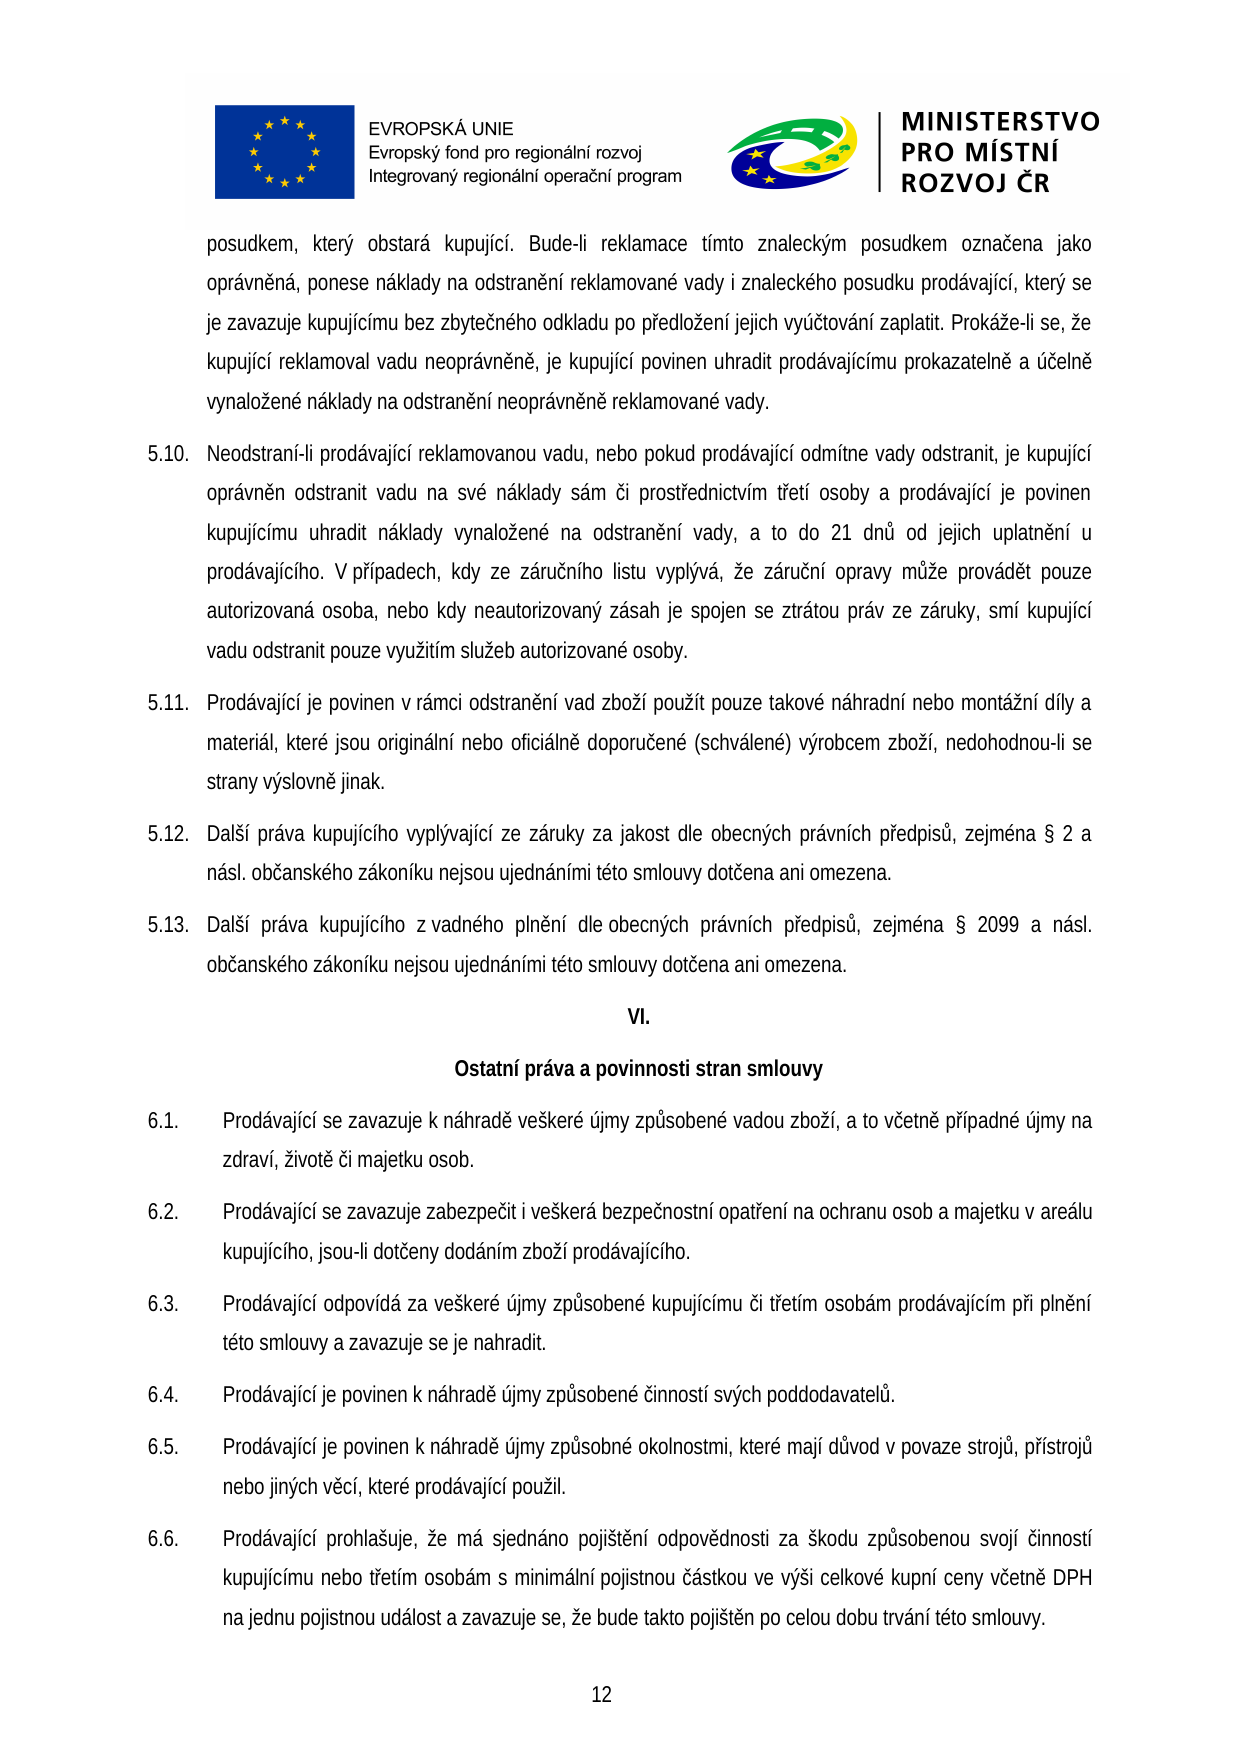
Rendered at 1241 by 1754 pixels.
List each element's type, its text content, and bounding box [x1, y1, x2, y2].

list Další práva kupujícího vyplývající ze záruky za jakost dle obecných právních předpisů, zejména § 2 a násl. občanského zákoníku nejsou ujednáními této smlouvy dotčena ani omezena. [148, 820, 1093, 886]
list Prodávající je povinen v rámci odstranění vad zboží použít pouze takové náhradní nebo montážní díly a materiál, které jsou originální nebo oficiálně doporučené (schválené) výrobcem zboží, nedohodnou-li se strany výslovně jinak. [148, 689, 1093, 794]
list Prodávající je povinen k náhradě újmy způsobné okolnostmi, které mají důvod v povaze strojů, přístrojů nebo jiných věcí, které prodávající použil. [148, 1433, 1093, 1499]
list Prodávající se zavazuje zabezpečit i veškerá bezpečnostní opatření na ochranu osob a majetku v areálu kupujícího, jsou-li dotčeny dodáním zboží prodávajícího. [148, 1198, 1093, 1264]
text VI. [185, 1003, 1093, 1029]
list Prodávající prohlašuje, že má sjednáno pojištění odpovědnosti za škodu způsobenou svojí činností kupujícímu nebo třetím osobám s minimální pojistnou částkou ve výši celkové kupní ceny včetně DPH na jednu pojistnou událost a zavazuje se, že bude takto pojištěn po celou dobu trvání této smlouvy. [148, 1524, 1093, 1630]
subtitle Ostatní práva a povinnosti stran smlouvy [185, 1055, 1093, 1081]
list Prodávající odpovídá za veškeré újmy způsobené kupujícímu či třetím osobám prodávajícím při plnění této smlouvy a zavazuje se je nahradit. [148, 1290, 1093, 1356]
picture [184, 73, 1130, 230]
list Další práva kupujícího z vadného plnění dle obecných právních předpisů, zejména § 2099 a násl. občanského zákoníku nejsou ujednáními této smlouvy dotčena ani omezena. [148, 911, 1093, 977]
list Prodávající se zavazuje k náhradě veškeré újmy způsobené vadou zboží, a to včetně případné újmy na zdraví, životě či majetku osob. [148, 1107, 1093, 1173]
list Neodstraní-li prodávající reklamovanou vadu, nebo pokud prodávající odmítne vady odstranit, je kupující oprávněn odstranit vadu na své náklady sám či prostřednictvím třetí osoby a prodávající je povinen kupujícímu uhradit náklady vynaložené na odstranění vady, a to do 21 dnů od jejich uplatnění u prodávajícího. V případech, kdy ze záručního listu vyplývá, že záruční opravy může provádět pouze autorizovaná osoba, nebo kdy neautorizovaný zásah je spojen se ztrátou práv ze záruky, smí kupující vadu odstranit pouze využitím služeb autorizované osoby. [148, 439, 1093, 663]
list Prodávající je povinen k náhradě újmy způsobené činností svých poddodavatelů. [148, 1381, 1093, 1407]
